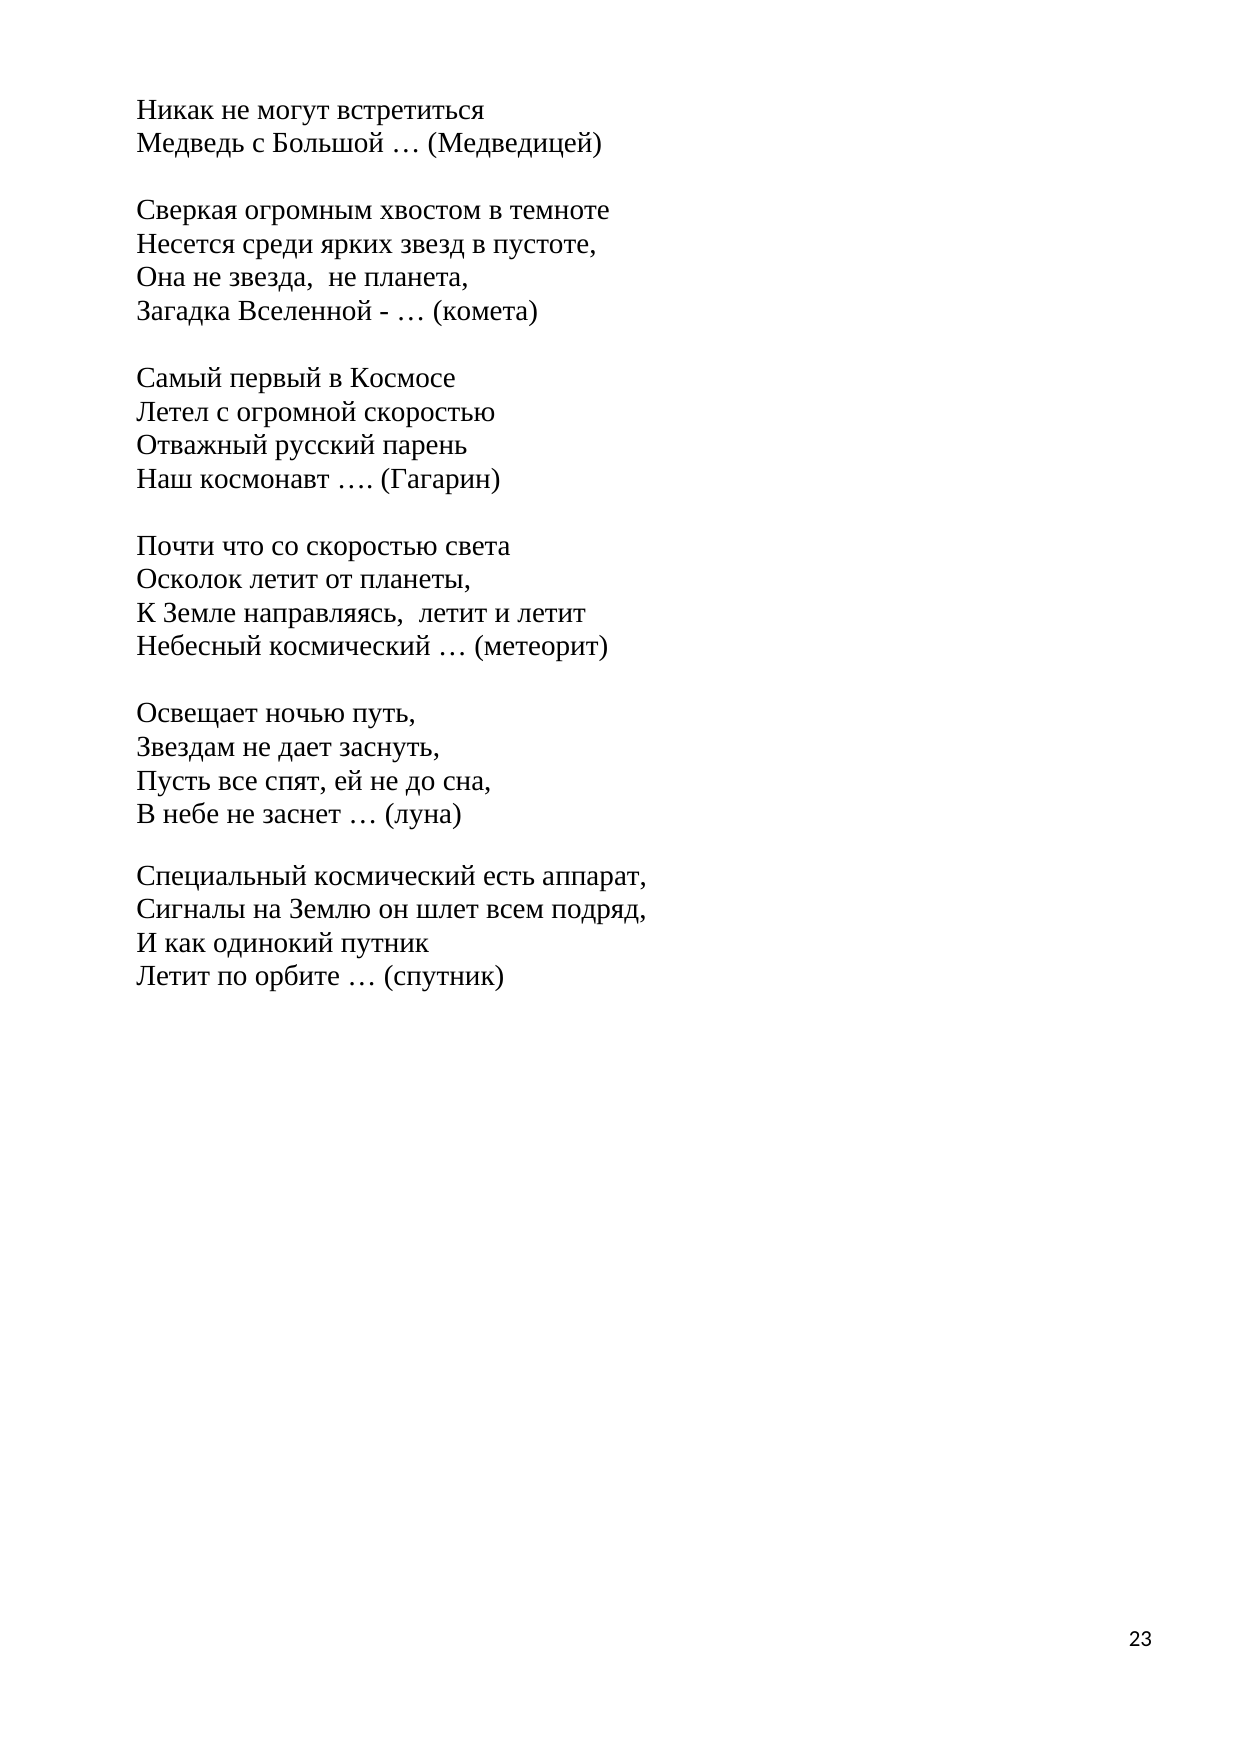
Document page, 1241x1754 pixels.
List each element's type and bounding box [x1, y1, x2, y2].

table_header [133, 89, 1107, 1593]
